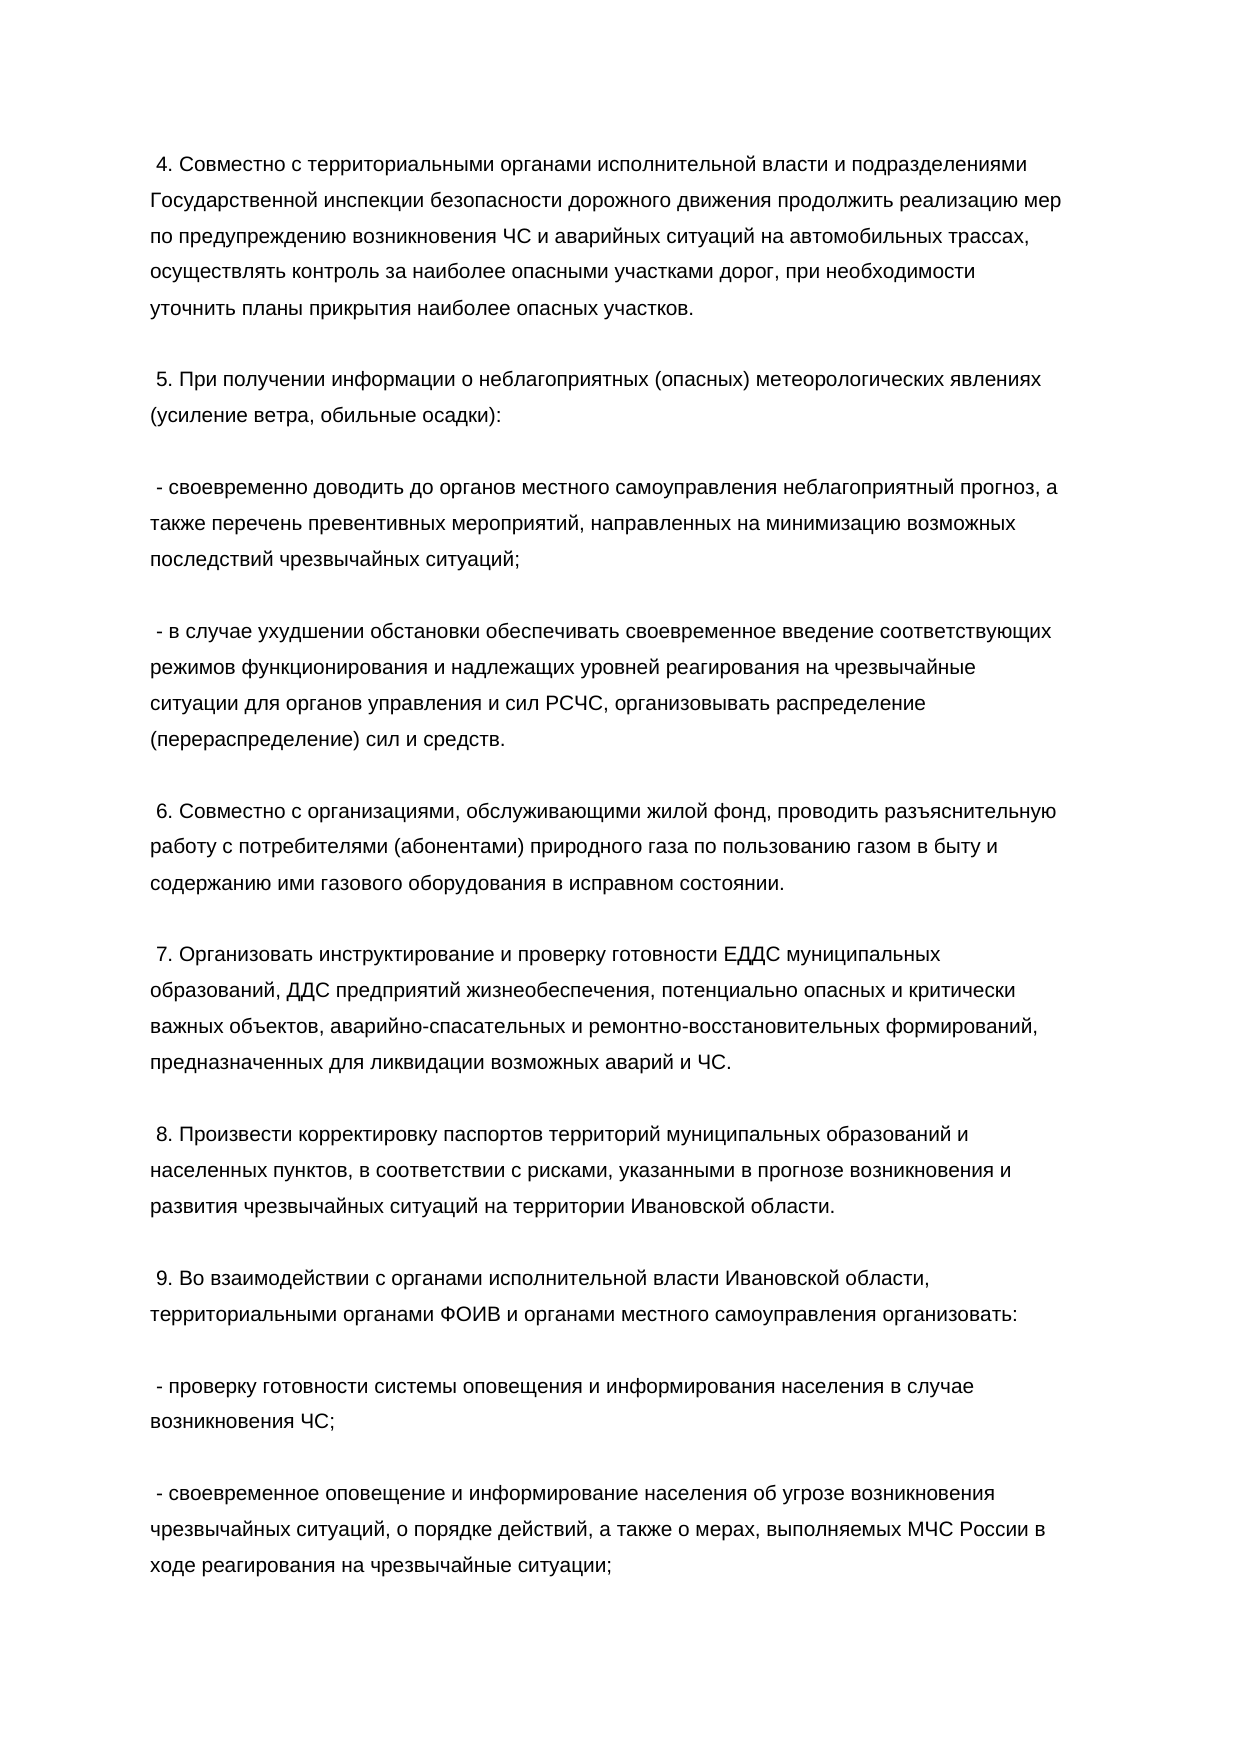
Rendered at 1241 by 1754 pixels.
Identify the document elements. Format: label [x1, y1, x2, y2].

table_cell [140, 150, 1078, 1577]
